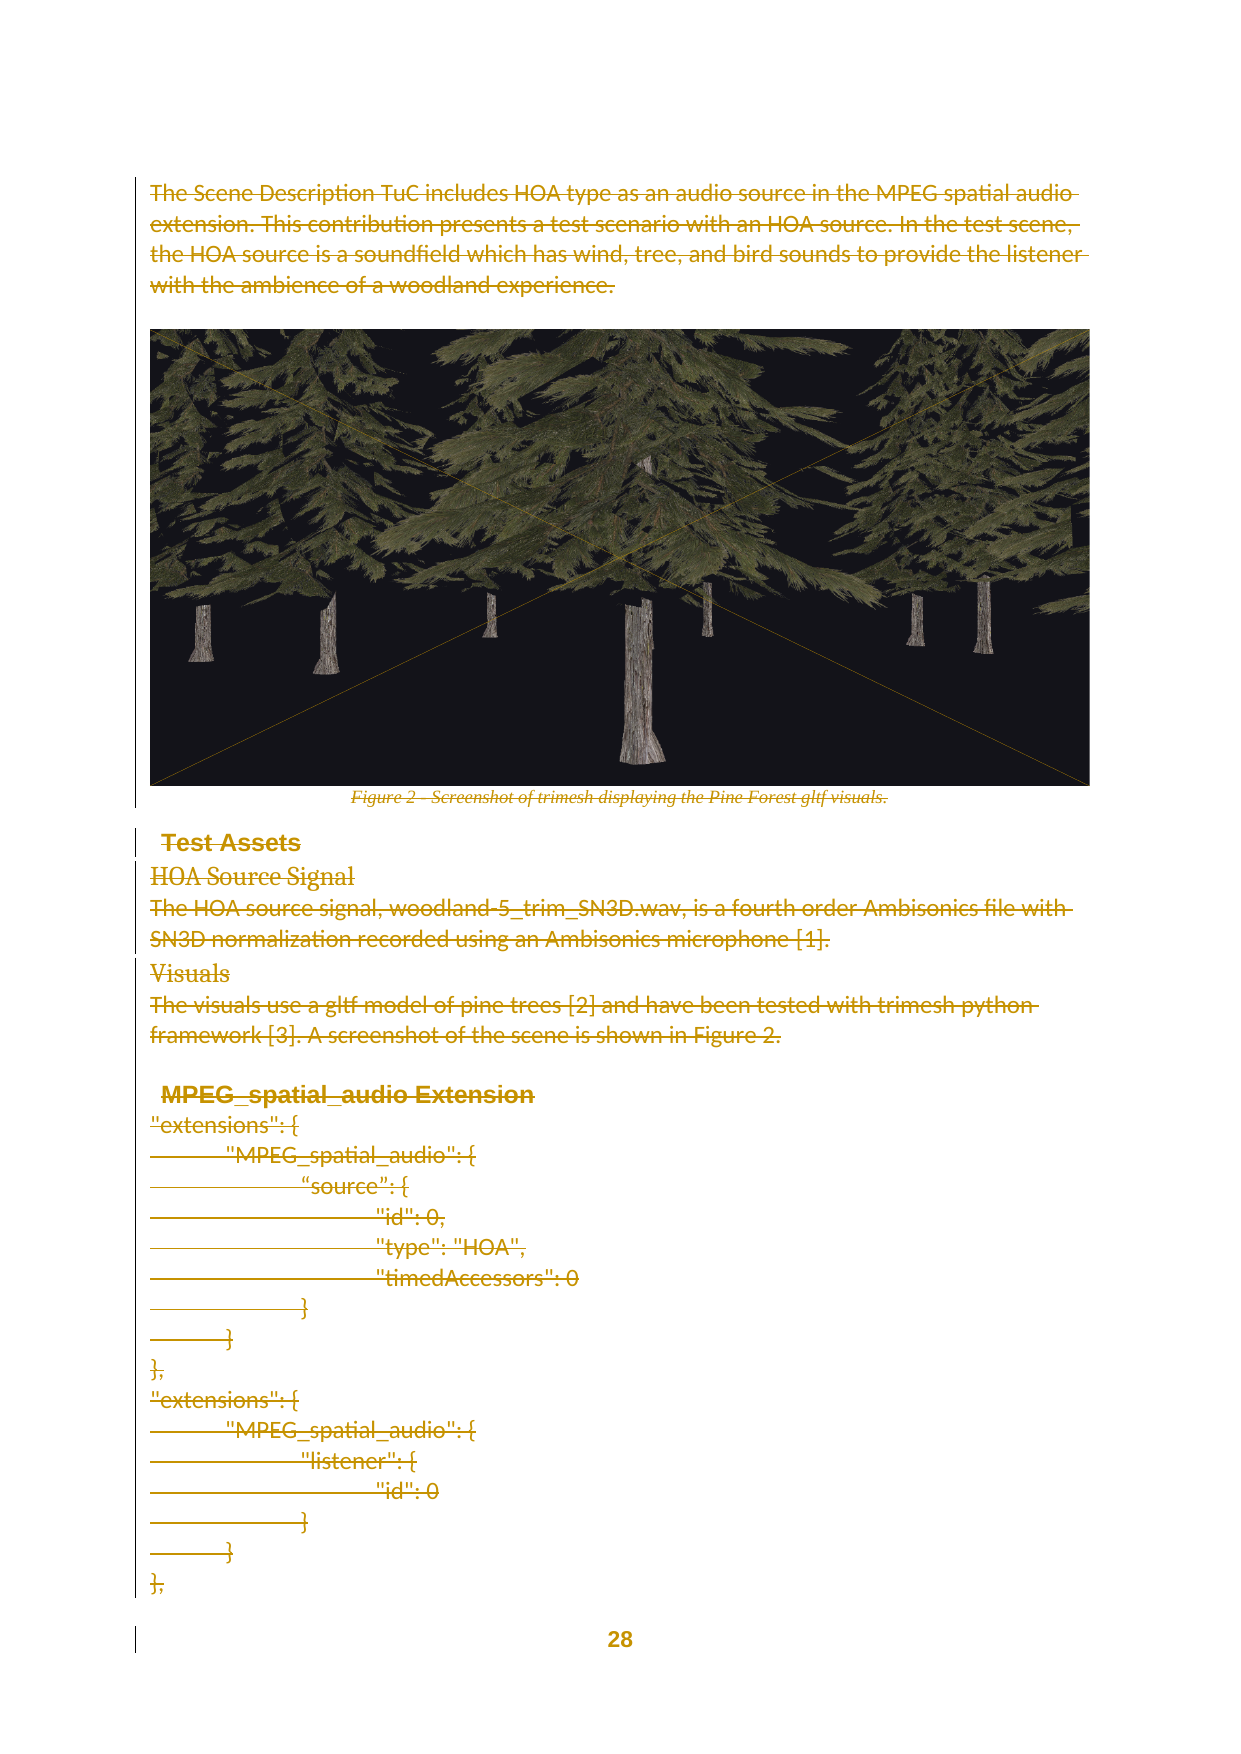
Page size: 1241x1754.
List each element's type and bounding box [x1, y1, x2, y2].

picture [151, 329, 1088, 557]
picture [622, 331, 1090, 785]
picture [153, 559, 1087, 786]
picture [150, 331, 617, 785]
